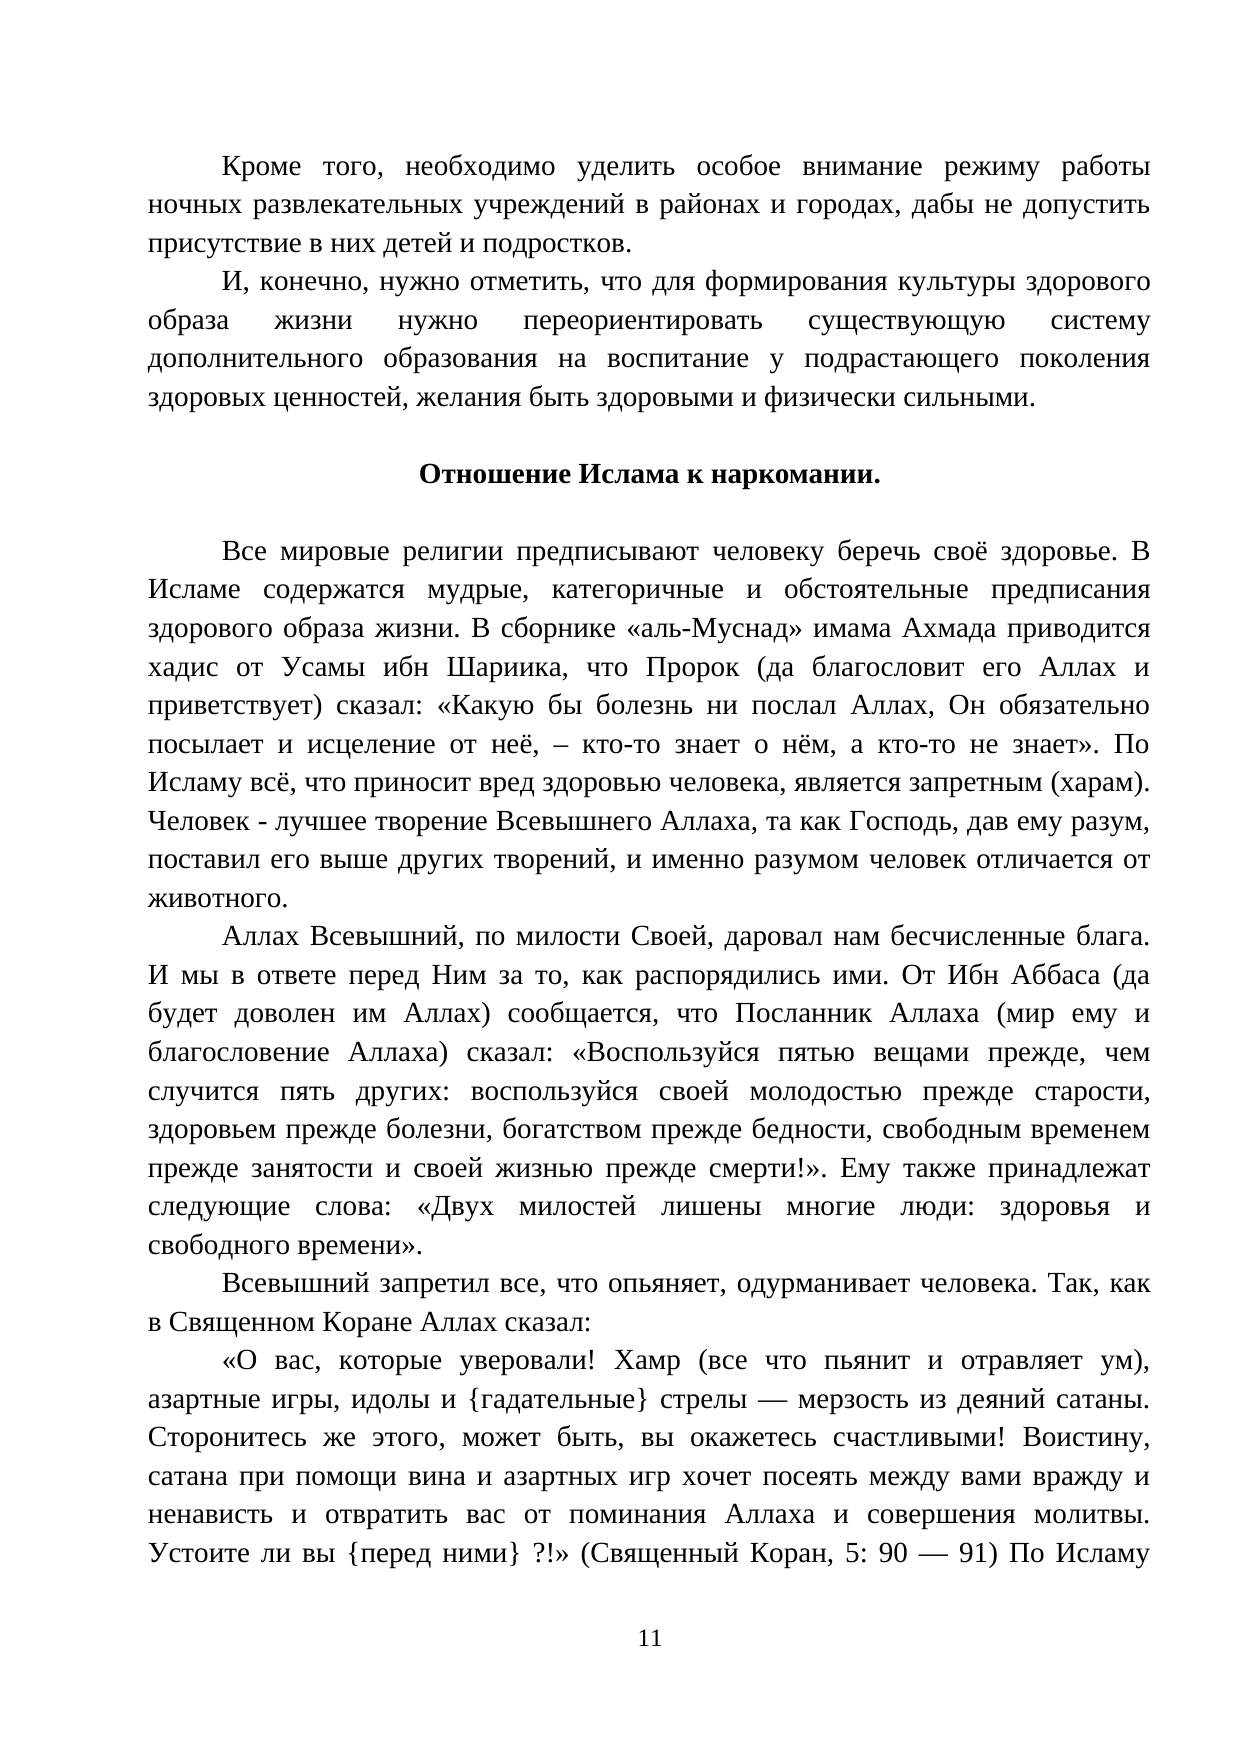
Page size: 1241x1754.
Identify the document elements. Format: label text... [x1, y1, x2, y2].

text Всевышний запретил все, что опьяняет, одурманивает человека. Так, как в Священном Коране Аллах сказал: [148, 1265, 1152, 1337]
text Отношение Ислама к наркомании. [148, 456, 1152, 489]
text Кроме того, необходимо уделить особое внимание режиму работы ночных развлекательных учреждений в районах и городах, дабы не допустить присутствие в них детей и подростков. [148, 148, 1152, 258]
text Все мировые религии предписывают человеку беречь своё здоровье. В Исламе содержатся мудрые, категоричные и обстоятельные предписания здорового образа жизни. В сборнике «аль-Муснад» имама Ахмада приводится хадис от Усамы ибн Шариика, что Пророк (да благословит его Аллах и приветствует) сказал: «Какую бы болезнь ни послал Аллах, Он обязательно посылает и исцеление от неё, – кто-то знает о нём, а кто-то не знает». По Исламу всё, что приносит вред здоровью человека, является запретным (харам). Человек - лучшее творение Всевышнего Аллаха, та как Господь, дав ему разум, поставил его выше других творений, и именно разумом человек отличается от животного. [148, 533, 1152, 841]
text Аллах Всевышний, по милости Своей, даровал нам бесчисленные блага. И мы в ответе перед Ним за то, как распорядились ими. От Ибн Аббаса (да будет доволен им Аллах) сообщается, что Посланник Аллаха (мир ему и благословение Аллаха) сказал: «Воспользуйся пятью вещами прежде, чем случится пять других: воспользуйся своей молодостью прежде старости, здоровьем прежде болезни, богатством прежде бедности, свободным временем прежде занятости и своей жизнью прежде смерти!». Ему также принадлежат следующие слова: «Двух милостей лишены многие люди: здоровья и свободного времени». [148, 918, 1152, 1260]
text И, конечно, нужно отметить, что для формирования культуры здорового образа жизни нужно переориентировать существующую систему дополнительного образования на воспитание у подрастающего поколения здоровых ценностей, желания быть здоровыми и физически сильными. [148, 263, 1152, 412]
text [148, 1342, 1152, 1569]
